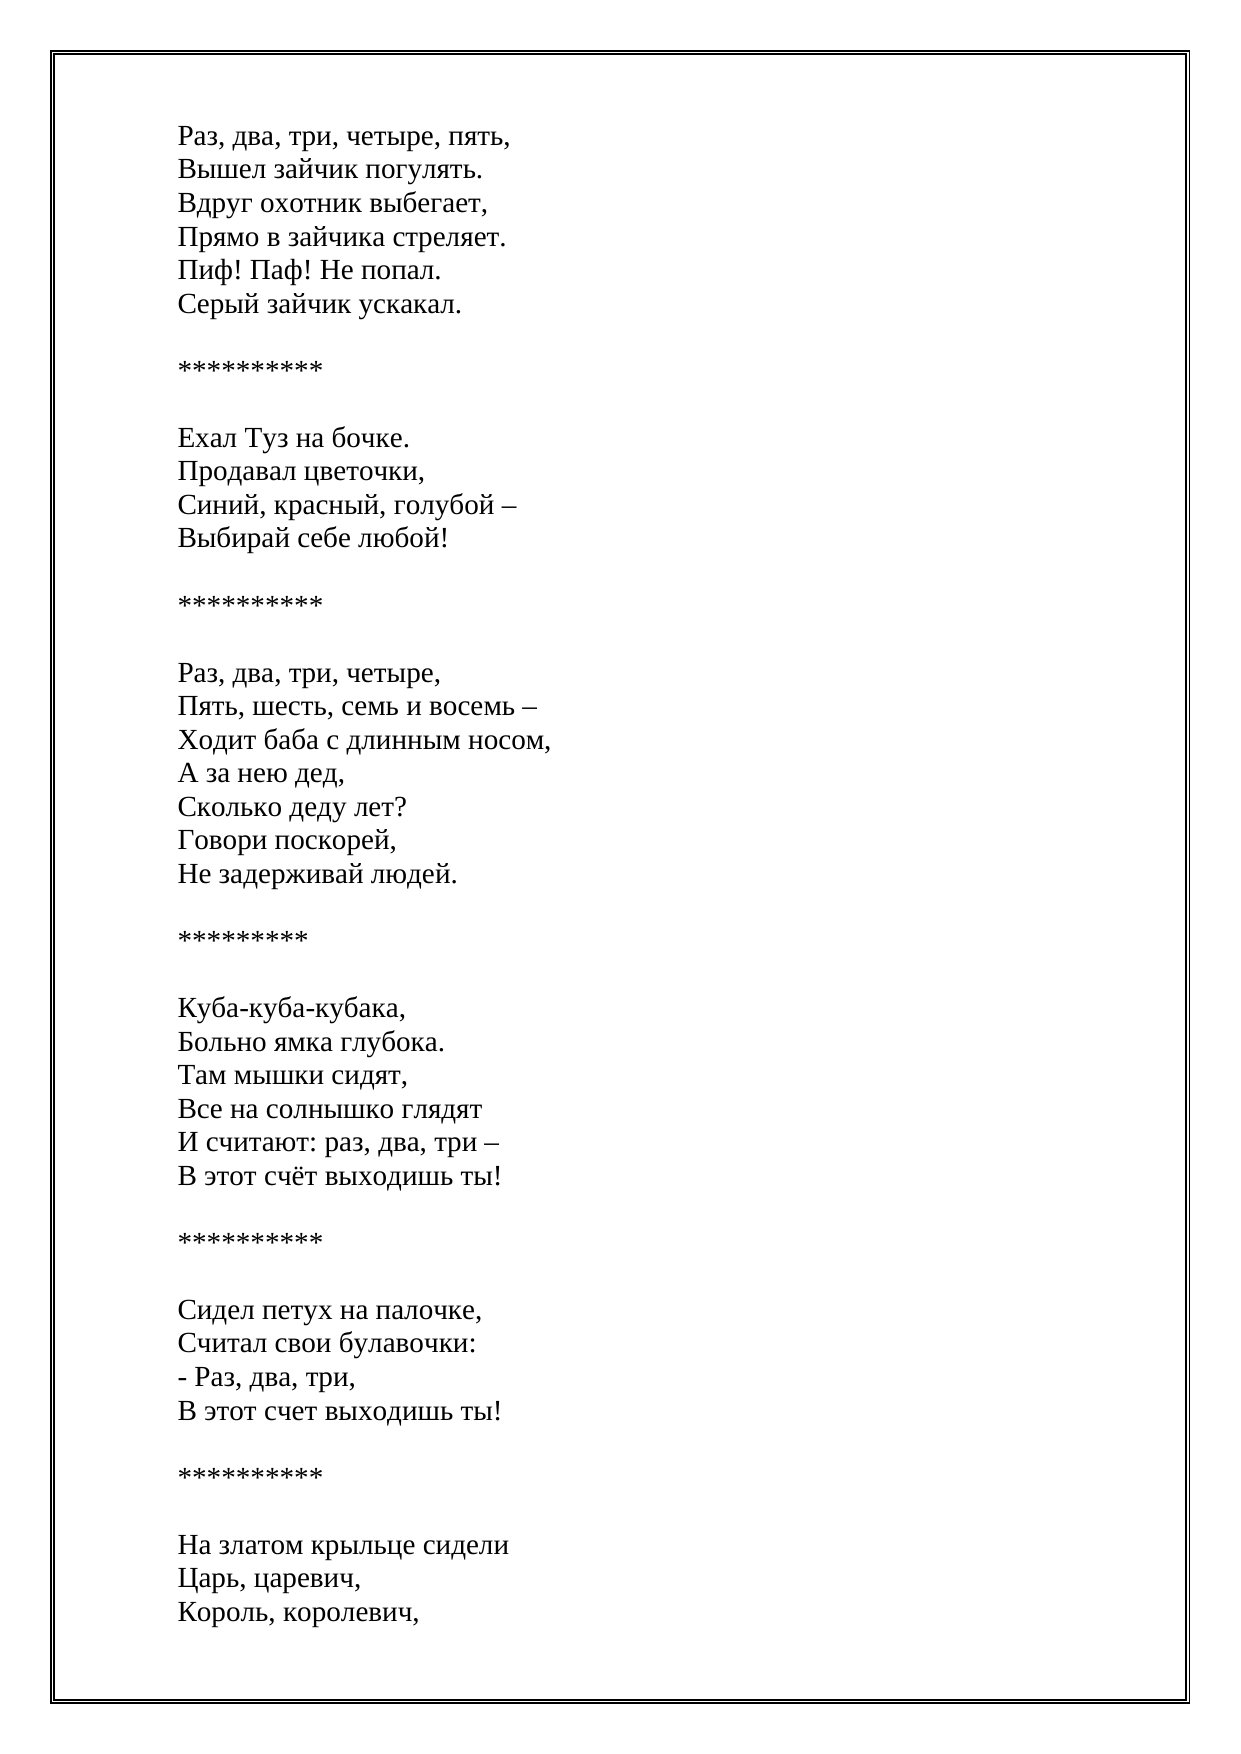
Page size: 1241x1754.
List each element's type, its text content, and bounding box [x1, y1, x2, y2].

text Синий, красный, голубой – [177, 487, 1152, 521]
text Прямо в зайчика стреляет. [177, 219, 1152, 252]
text ********** [177, 1460, 1152, 1493]
text В этот счет выходишь ты! [177, 1393, 1152, 1426]
text Серый зайчик ускакал. [177, 286, 1152, 319]
text Раз, два, три, четыре, [177, 655, 1152, 688]
text ********** [177, 588, 1152, 621]
text Не задерживай людей. [177, 856, 1152, 889]
text ********* [177, 923, 1152, 957]
text Вдруг охотник выбегает, [177, 185, 1152, 219]
text Считал свои булавочки: [177, 1326, 1152, 1359]
text Пиф! Паф! Не попал. [177, 252, 1152, 286]
text А за нею дед, [177, 755, 1152, 789]
text Там мышки сидят, [177, 1057, 1152, 1091]
text Говори поскорей, [177, 822, 1152, 856]
text В этот счёт выходишь ты! [177, 1158, 1152, 1191]
text Больно ямка глубока. [177, 1024, 1152, 1057]
text ********** [177, 1225, 1152, 1258]
text ********** [177, 353, 1152, 386]
text Раз, два, три, четыре, пять, [177, 118, 1152, 152]
text Ходит баба с длинным носом, [177, 722, 1152, 755]
text Выбирай себе любой! [177, 521, 1152, 554]
text Ехал Туз на бочке. [177, 420, 1152, 453]
text Все на солнышко глядят [177, 1091, 1152, 1124]
text - Раз, два, три, [177, 1359, 1152, 1393]
text Король, королевич, [177, 1594, 1152, 1627]
text Царь, царевич, [177, 1560, 1152, 1594]
text На златом крыльце сидели [177, 1527, 1152, 1560]
text Сколько деду лет? [177, 789, 1152, 822]
text Продавал цветочки, [177, 453, 1152, 487]
text Куба-куба-кубака, [177, 990, 1152, 1024]
text Вышел зайчик погулять. [177, 152, 1152, 185]
text Сидел петух на палочке, [177, 1292, 1152, 1326]
text И считают: раз, два, три – [177, 1124, 1152, 1158]
text Пять, шесть, семь и восемь – [177, 688, 1152, 722]
